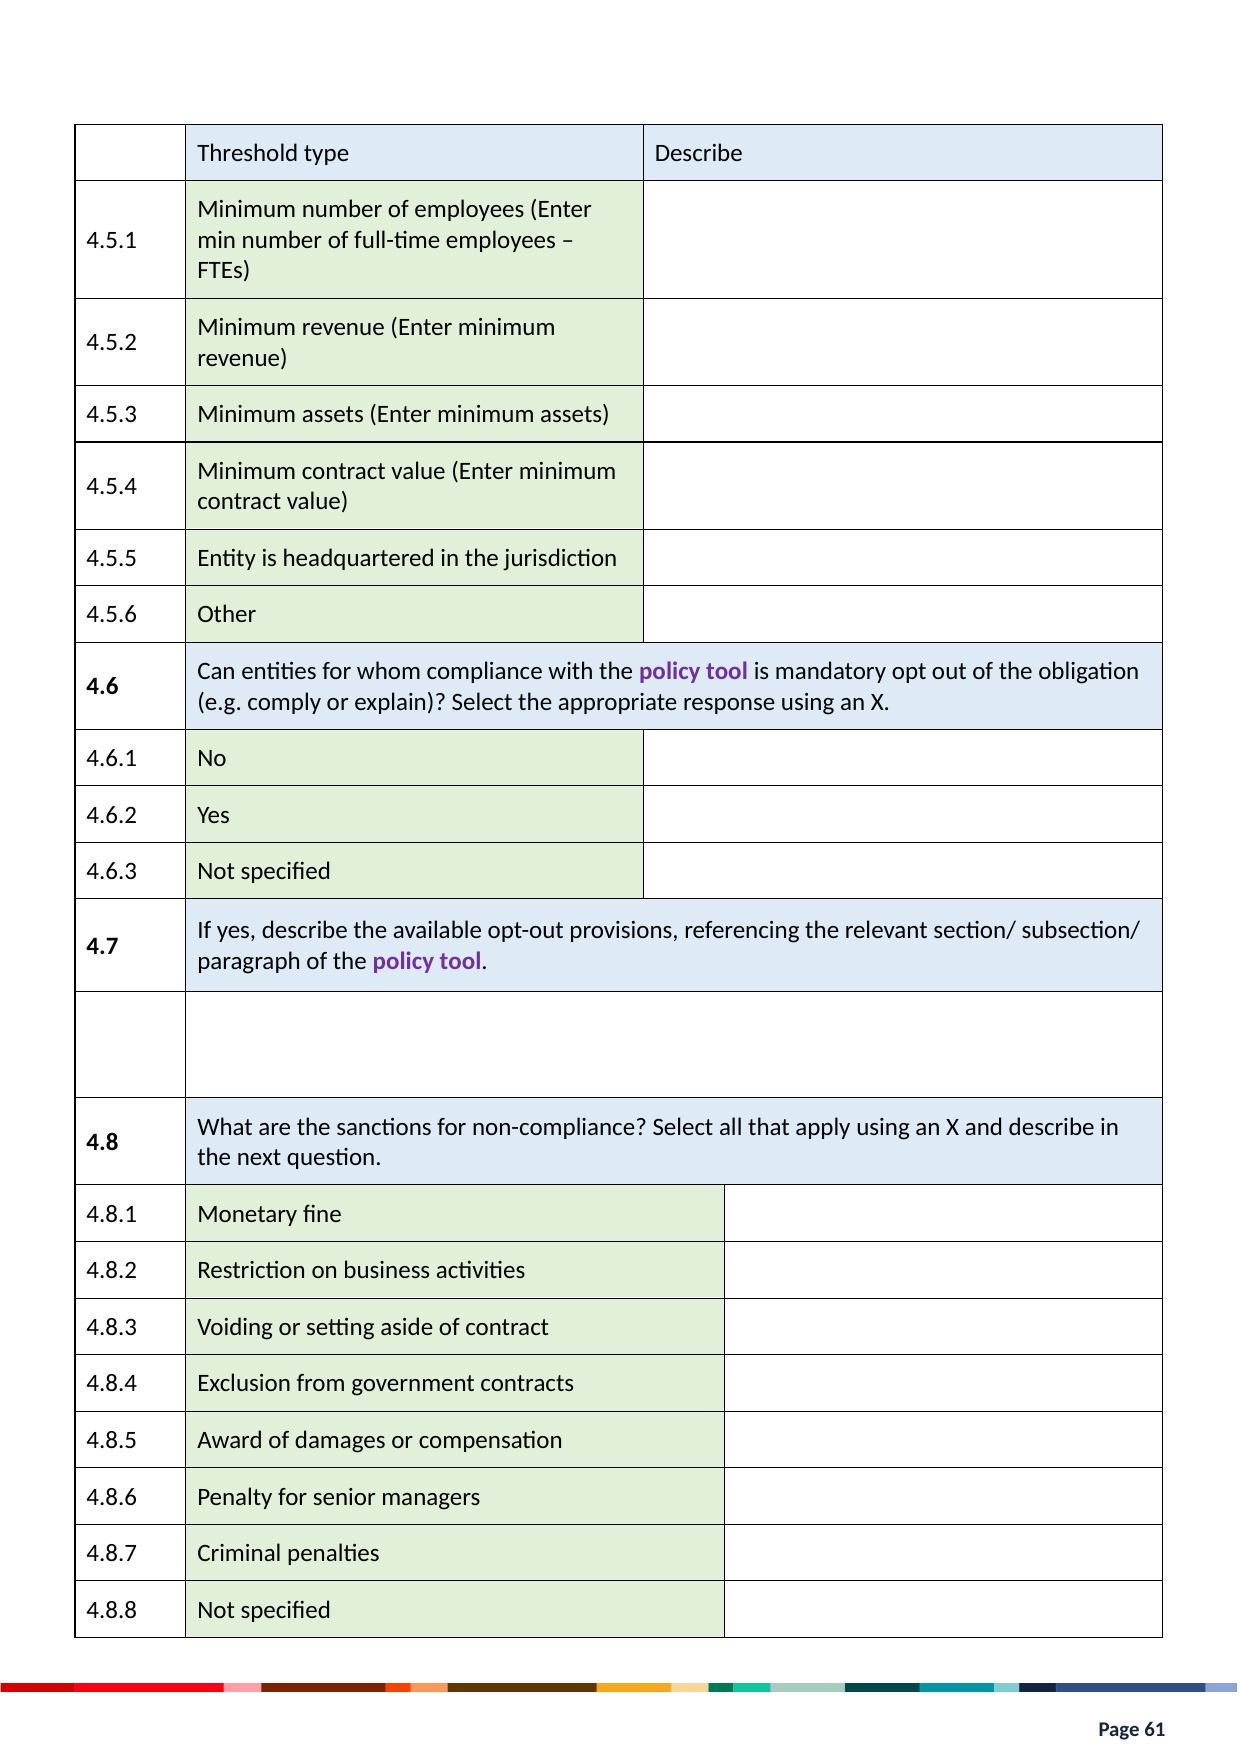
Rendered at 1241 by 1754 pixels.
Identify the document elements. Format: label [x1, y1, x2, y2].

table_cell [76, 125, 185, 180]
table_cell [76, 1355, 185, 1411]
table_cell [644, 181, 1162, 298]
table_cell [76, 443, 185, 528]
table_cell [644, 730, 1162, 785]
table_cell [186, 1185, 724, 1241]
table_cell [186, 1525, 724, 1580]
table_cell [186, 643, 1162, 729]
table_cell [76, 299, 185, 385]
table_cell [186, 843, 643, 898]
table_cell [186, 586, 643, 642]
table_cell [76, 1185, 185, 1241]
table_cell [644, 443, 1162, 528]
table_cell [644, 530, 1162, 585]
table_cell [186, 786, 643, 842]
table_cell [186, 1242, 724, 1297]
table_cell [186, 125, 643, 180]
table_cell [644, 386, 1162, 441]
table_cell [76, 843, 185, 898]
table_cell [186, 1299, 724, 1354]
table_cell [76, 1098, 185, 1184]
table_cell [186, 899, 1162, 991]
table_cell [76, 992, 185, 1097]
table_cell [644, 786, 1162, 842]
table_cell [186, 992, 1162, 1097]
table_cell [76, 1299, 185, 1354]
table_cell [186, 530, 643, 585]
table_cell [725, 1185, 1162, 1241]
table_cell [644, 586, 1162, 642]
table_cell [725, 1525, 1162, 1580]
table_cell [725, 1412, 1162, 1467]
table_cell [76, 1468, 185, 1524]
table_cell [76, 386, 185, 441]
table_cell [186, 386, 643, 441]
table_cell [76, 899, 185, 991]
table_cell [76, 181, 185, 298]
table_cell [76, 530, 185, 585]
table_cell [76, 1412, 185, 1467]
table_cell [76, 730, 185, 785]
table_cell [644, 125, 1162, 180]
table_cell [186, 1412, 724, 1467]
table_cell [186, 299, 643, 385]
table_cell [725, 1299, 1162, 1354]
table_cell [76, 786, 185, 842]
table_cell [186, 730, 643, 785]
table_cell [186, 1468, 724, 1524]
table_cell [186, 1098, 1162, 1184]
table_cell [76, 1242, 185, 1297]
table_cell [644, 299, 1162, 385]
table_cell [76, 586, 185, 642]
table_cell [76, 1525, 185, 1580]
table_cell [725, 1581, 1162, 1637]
picture [0, 1683, 1236, 1692]
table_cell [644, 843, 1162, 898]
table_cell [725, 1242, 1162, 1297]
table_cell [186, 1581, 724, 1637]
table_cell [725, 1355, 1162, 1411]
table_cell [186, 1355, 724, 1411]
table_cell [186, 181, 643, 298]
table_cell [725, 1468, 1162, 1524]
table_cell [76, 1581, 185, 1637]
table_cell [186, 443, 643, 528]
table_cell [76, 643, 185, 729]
